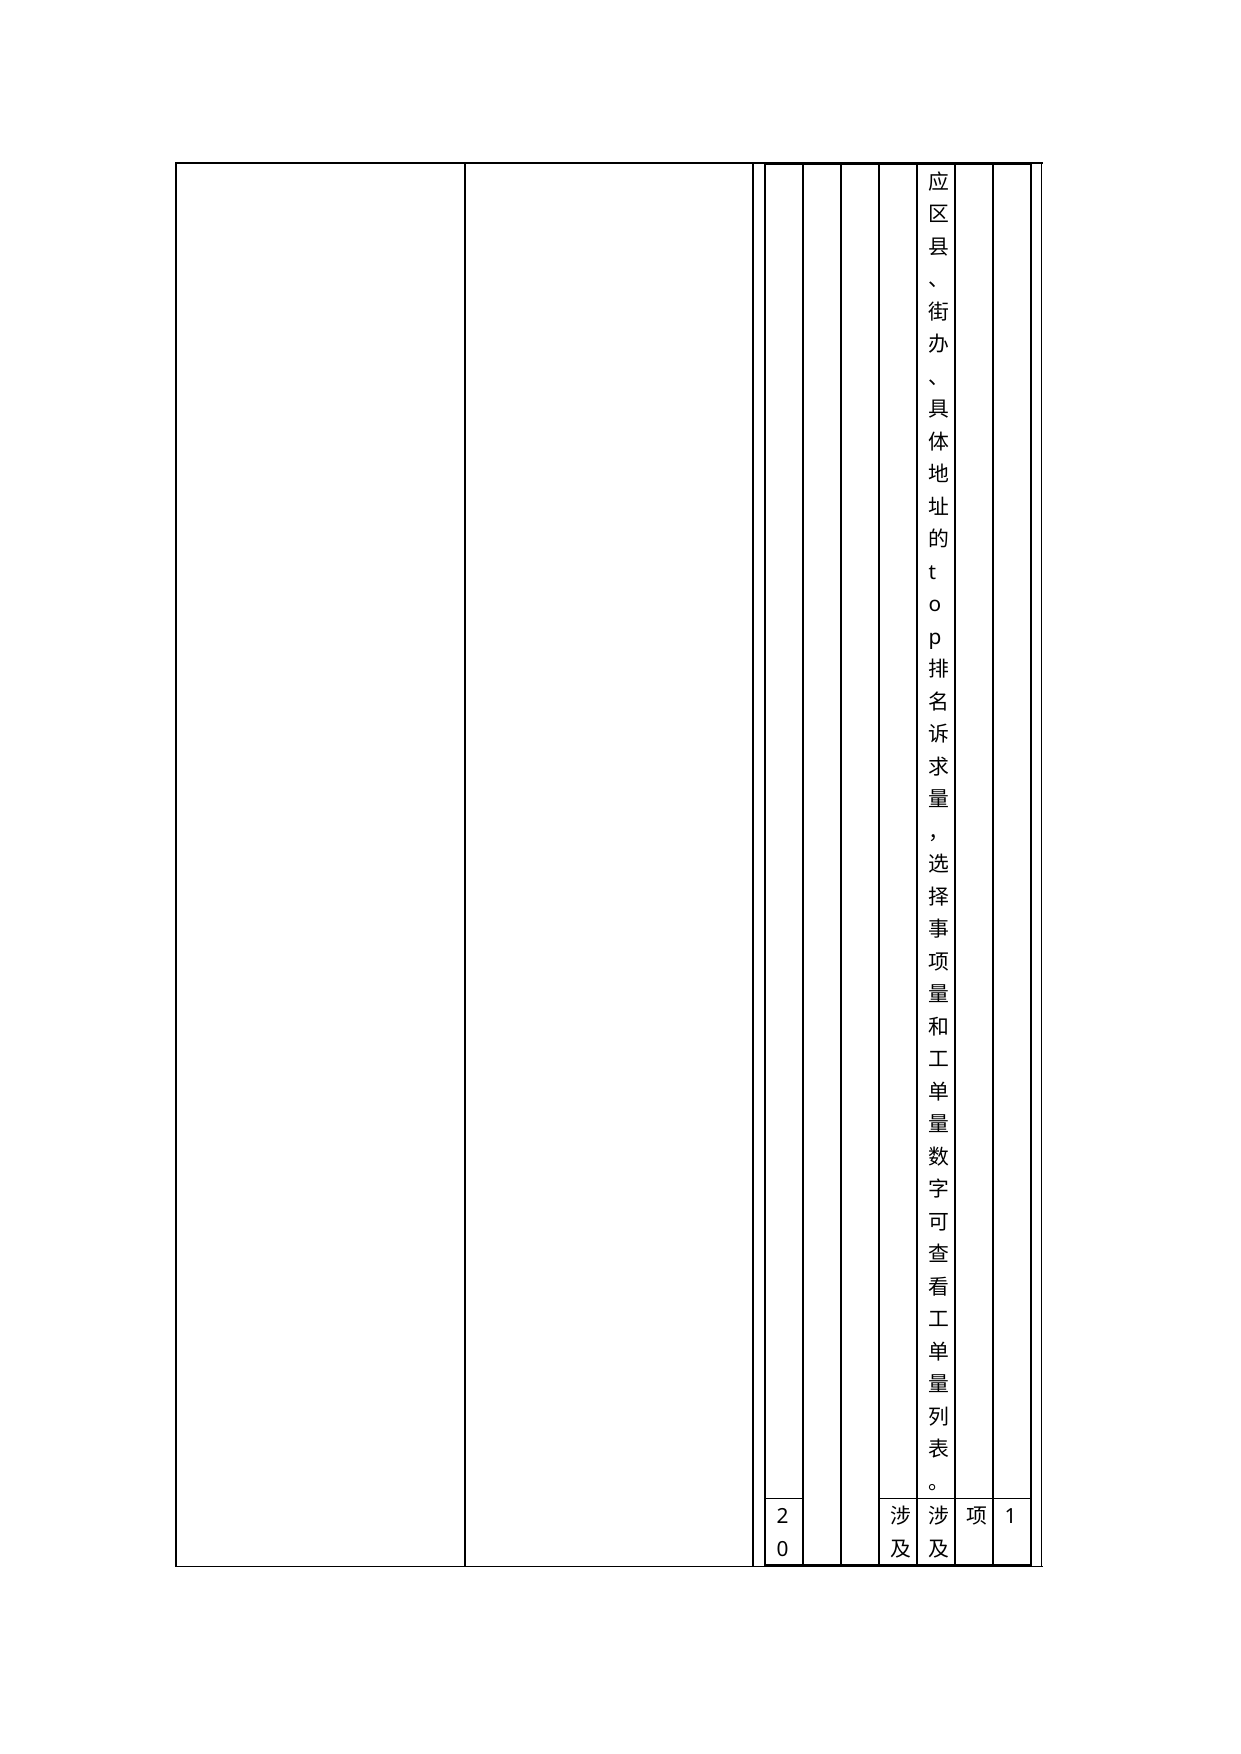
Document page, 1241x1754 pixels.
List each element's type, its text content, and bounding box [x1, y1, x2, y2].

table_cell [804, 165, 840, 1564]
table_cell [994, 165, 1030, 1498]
table_cell [466, 164, 752, 1566]
table_cell 1 [177, 164, 464, 1566]
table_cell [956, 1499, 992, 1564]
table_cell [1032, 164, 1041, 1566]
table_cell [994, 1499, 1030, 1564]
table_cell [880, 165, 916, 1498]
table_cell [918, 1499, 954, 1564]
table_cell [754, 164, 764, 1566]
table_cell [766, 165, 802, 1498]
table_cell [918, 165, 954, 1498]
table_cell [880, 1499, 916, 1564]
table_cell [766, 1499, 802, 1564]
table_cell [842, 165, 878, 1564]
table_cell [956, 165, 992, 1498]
